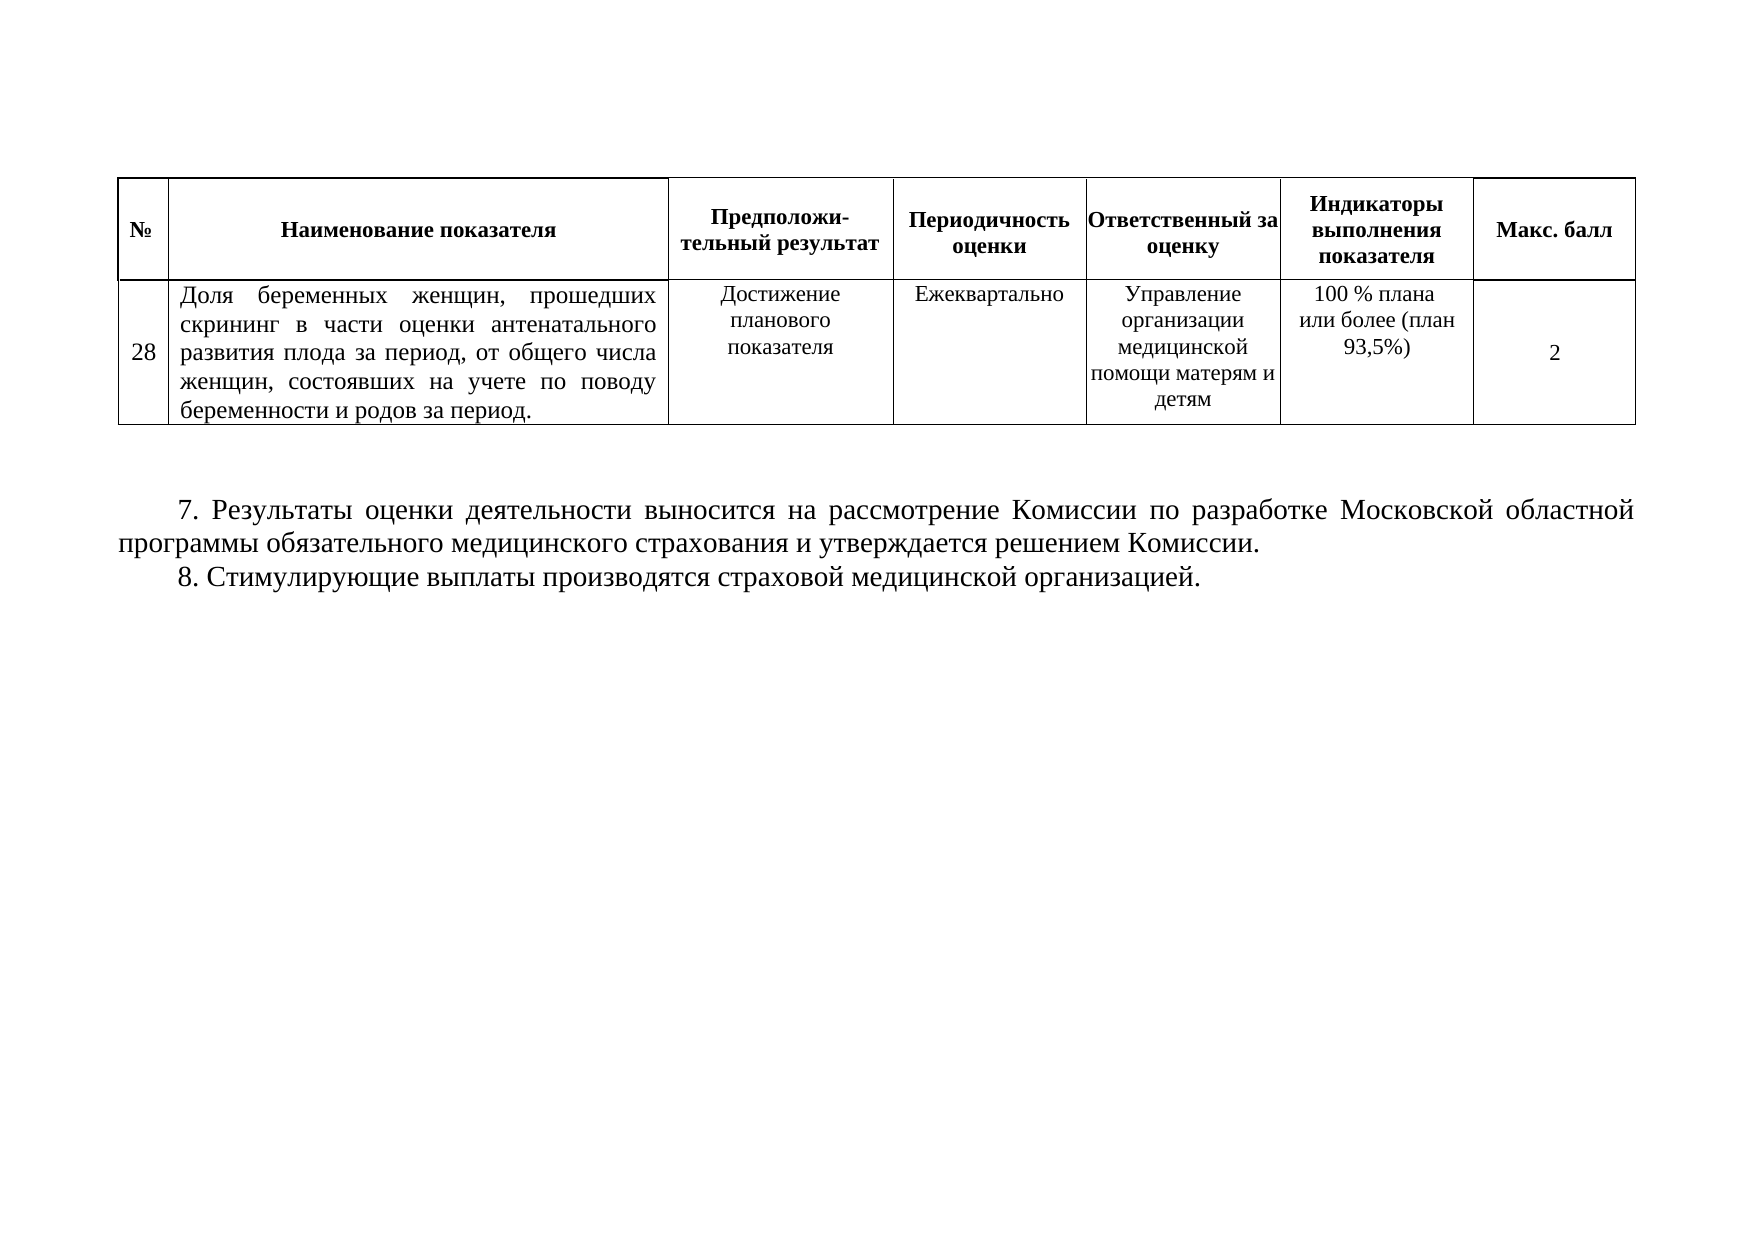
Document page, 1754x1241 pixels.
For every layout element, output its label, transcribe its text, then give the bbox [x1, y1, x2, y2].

table_header Периодичность оценки [893, 178, 1087, 279]
table_header Индикаторы выполнения показателя [1280, 178, 1473, 279]
text 7. Результаты оценки деятельности выносится на рассмотрение Комиссии по разработке Московской областной программы обязательного медицинского страхования и утверждается решением Комиссии. [118, 492, 1636, 559]
table_cell Доля беременных женщин, прошедших скрининг в части оценки антенатального развития плода за период, от общего числа женщин, состоявших на учете по поводу беременности и родов за период. [169, 281, 668, 424]
table_header Предположи- тельный результат [669, 178, 893, 279]
text 8. Стимулирующие выплаты производятся страховой медицинской организацией. [118, 559, 1636, 592]
table_cell Достижение планового показателя [669, 280, 893, 424]
table_header Макс. балл [1474, 179, 1635, 279]
table_cell 2 [1474, 281, 1635, 424]
table_cell 100 % плана или более (план 93,5%) [1281, 280, 1473, 424]
table_cell 28 [119, 280, 168, 424]
table_header № [119, 179, 168, 279]
table_header Наименование показателя [169, 179, 668, 279]
table_cell Ежеквартально [894, 280, 1086, 424]
table_cell Управление организации медицинской помощи матерям и детям [1087, 280, 1280, 424]
table_header Ответственный за оценку [1087, 178, 1280, 279]
